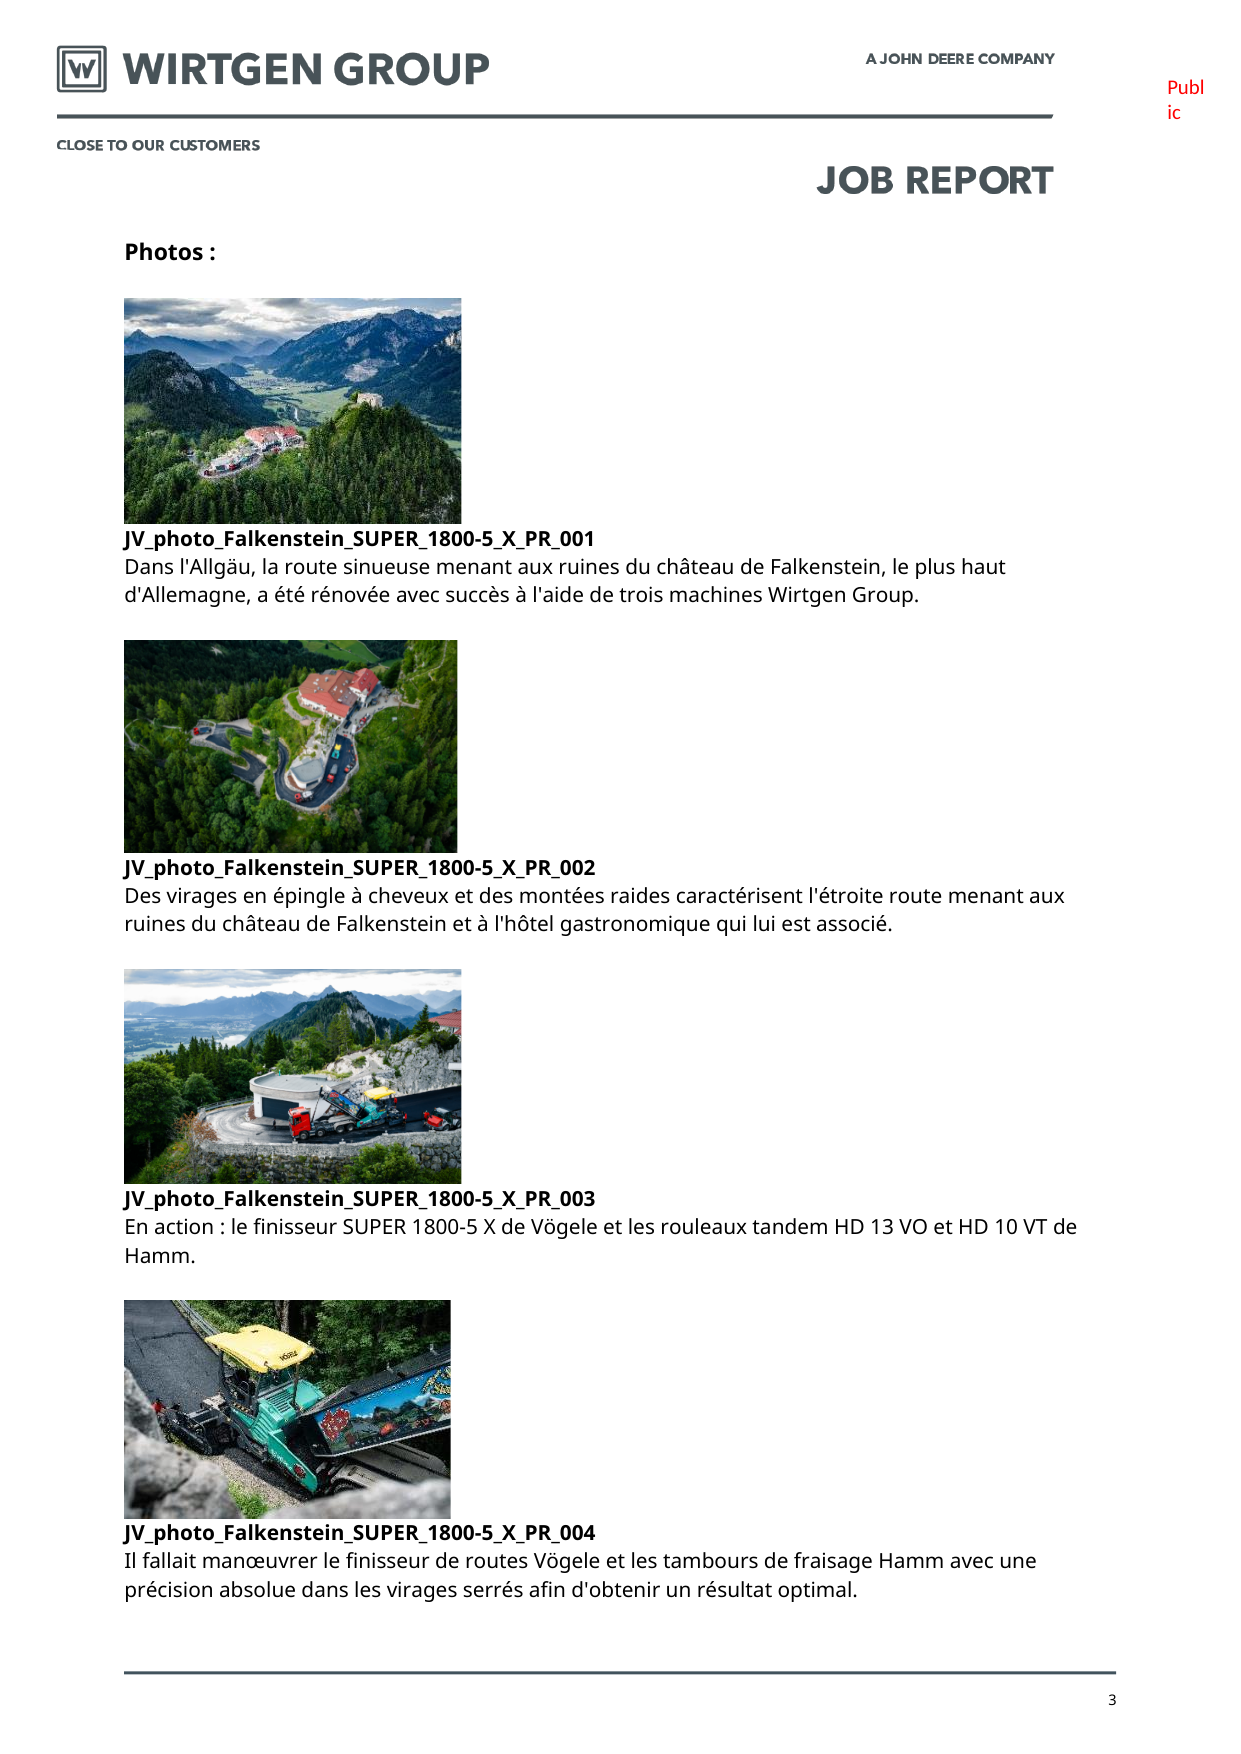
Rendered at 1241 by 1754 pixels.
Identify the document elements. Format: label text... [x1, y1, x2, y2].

text JV_photo_Falkenstein_SUPER_1800-5_X_PR_002 Des virages en épingle à cheveux et des montées raides caractérisent l'étroite route menant aux ruines du château de Falkenstein et à l'hôtel gastronomique qui lui est associé. [124, 640, 1116, 938]
picture [124, 640, 458, 853]
picture [124, 969, 462, 1184]
text JV_photo_Falkenstein_SUPER_1800-5_X_PR_001 [124, 524, 1116, 552]
picture [124, 1300, 451, 1519]
text Photos : [124, 236, 1116, 267]
text Dans l'Allgäu, la route sinueuse menant aux ruines du château de Falkenstein, le plus haut d'Allemagne, a été rénovée avec succès à l'aide de trois machines Wirtgen Group. [124, 552, 1116, 609]
picture [124, 298, 462, 524]
picture [53, 45, 1062, 196]
text JV_photo_Falkenstein_SUPER_1800-5_X_PR_003 En action : le finisseur SUPER 1800-5 X de Vögele et les rouleaux tandem HD 13 VO et HD 10 VT de Hamm. [124, 969, 1116, 1269]
text Il fallait manœuvrer le finisseur de routes Vögele et les tambours de fraisage Hamm avec une précision absolue dans les virages serrés afin d'obtenir un résultat optimal. [124, 1547, 1116, 1632]
